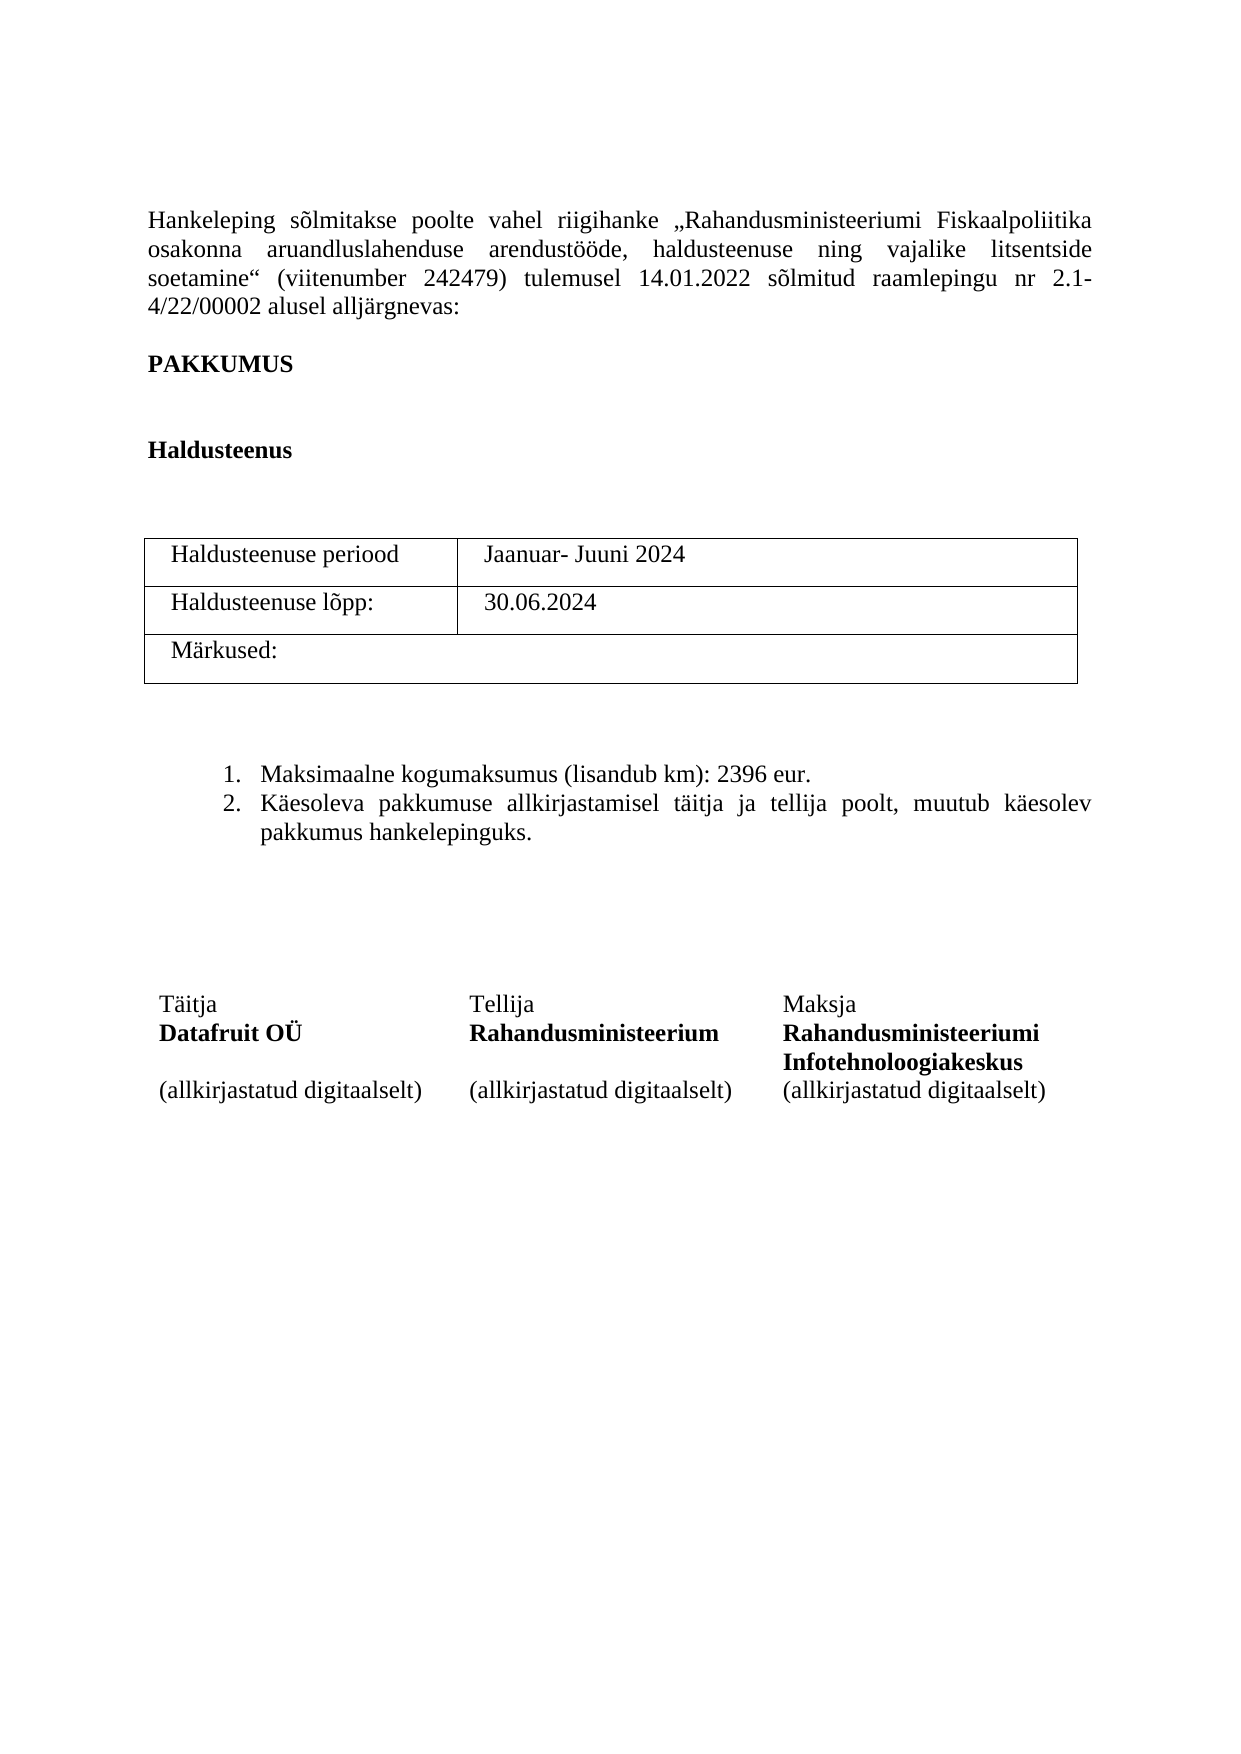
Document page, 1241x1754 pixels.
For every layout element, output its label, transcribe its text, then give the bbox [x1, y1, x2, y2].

table_header Jaanuar- Juuni 2024 [458, 539, 1077, 586]
table_header Täitja Datafruit OÜ [148, 989, 458, 1076]
table_cell (allkirjastatud digitaalselt) [771, 1076, 1085, 1109]
list Maksimaalne kogumaksumus (lisandub km): 2396 eur. [223, 759, 1093, 788]
text Hankeleping sõlmitakse poolte vahel riigihanke „Rahandusministeeriumi Fiskaalpoliitika osakonna aruandluslahenduse arendustööde, haldusteenuse ning vajalike litsentside soetamine“ (viitenumber 242479) tulemusel 14.01.2022 sõlmitud raamlepingu nr 2.1-4/22/00002 alusel alljärgnevas: [148, 205, 1093, 320]
table_cell (allkirjastatud digitaalselt) [148, 1076, 458, 1109]
table_cell Haldusteenuse lõpp: [145, 587, 457, 634]
table_header Tellija Rahandusministeerium [458, 989, 771, 1076]
text PAKKUMUS [148, 349, 1093, 378]
table_header Maksja Rahandusministeeriumi Infotehnoloogiakeskus [771, 989, 1085, 1076]
table_header Haldusteenuse periood [145, 539, 457, 586]
table_cell Märkused: [145, 635, 1077, 682]
table_cell 30.06.2024 [458, 587, 1077, 634]
text Haldusteenus [148, 435, 1093, 464]
table_cell (allkirjastatud digitaalselt) [458, 1076, 771, 1109]
list Käesoleva pakkumuse allkirjastamisel täitja ja tellija poolt, muutub käesolev pakkumus hankelepinguks. [223, 788, 1093, 846]
